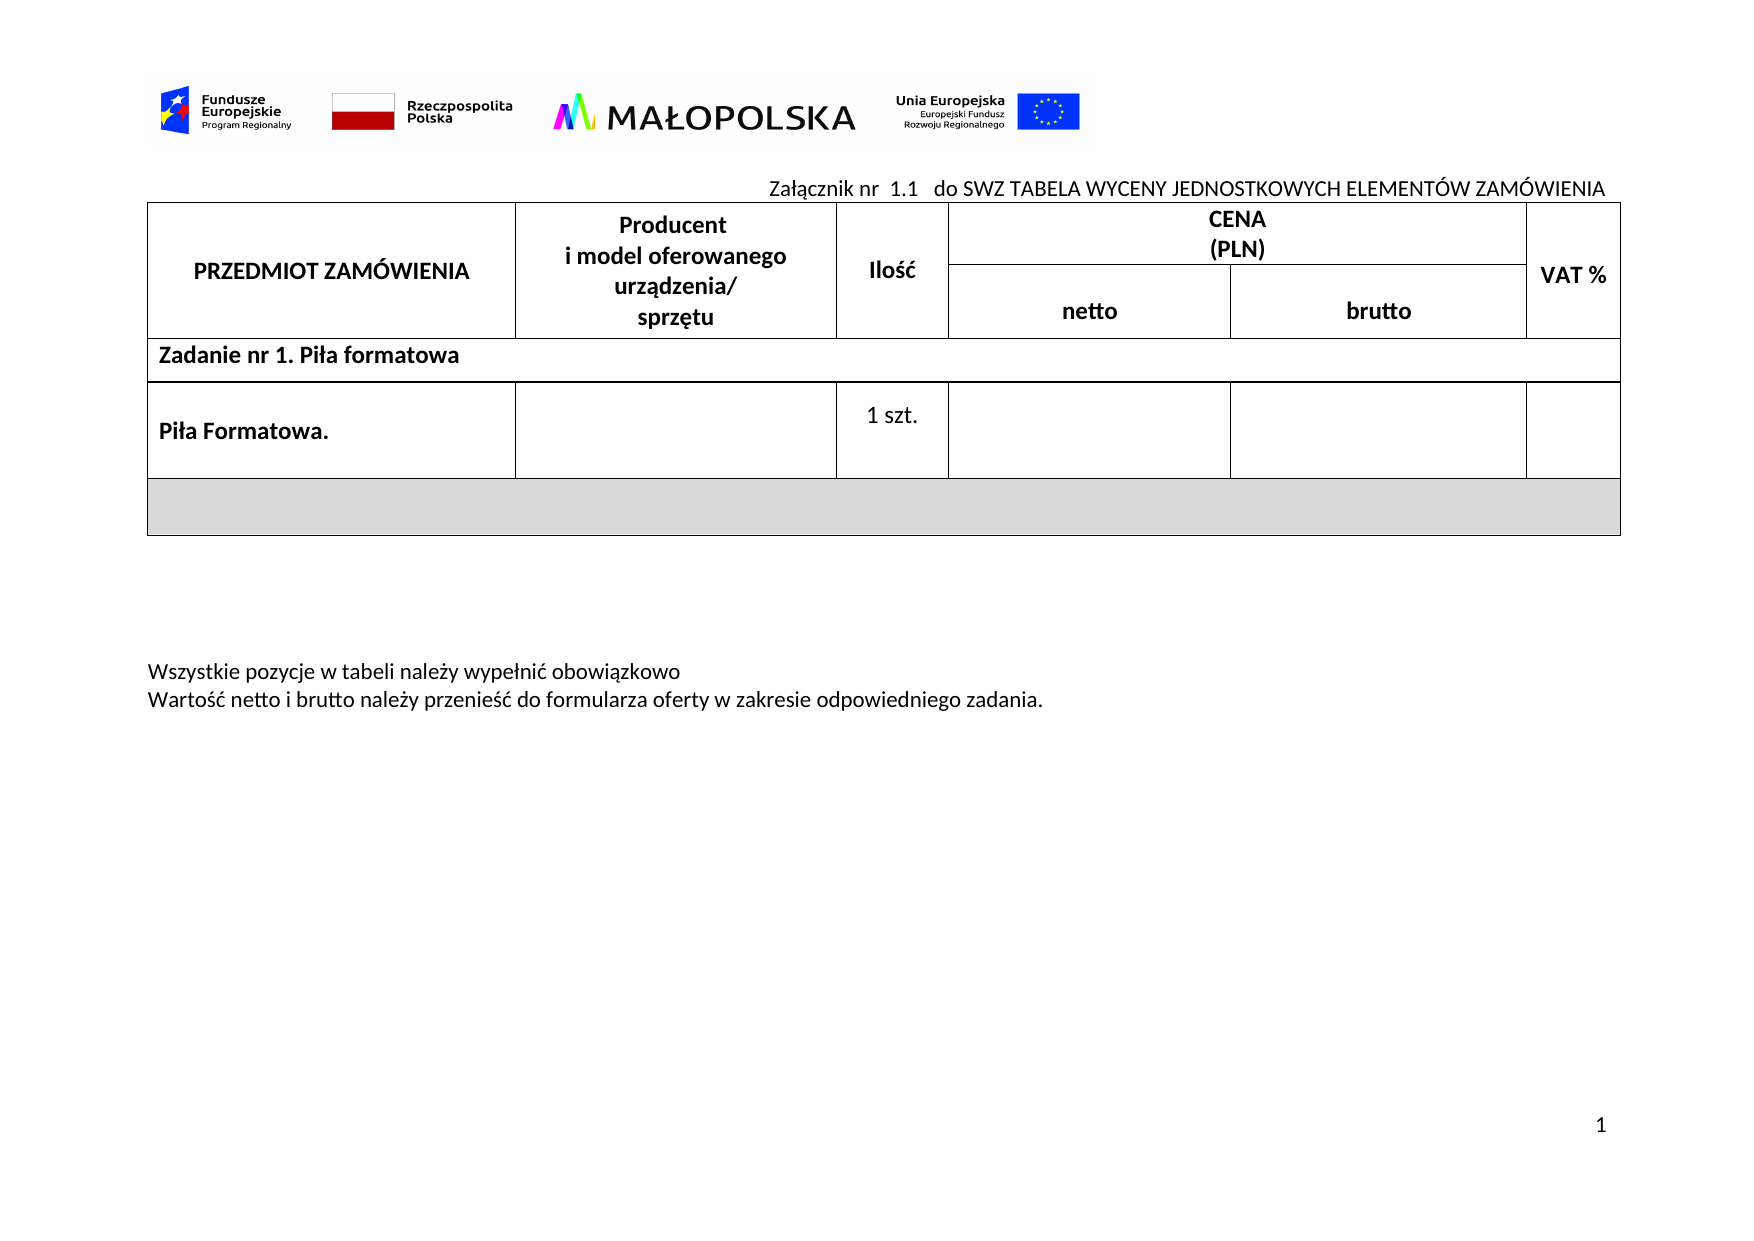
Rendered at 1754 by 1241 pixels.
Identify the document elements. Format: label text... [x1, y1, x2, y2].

table_header VAT % [1527, 203, 1620, 338]
table_cell netto [949, 265, 1230, 338]
table_header Producent i model oferowanego urządzenia/ sprzętu [516, 203, 836, 338]
table_header PRZEDMIOT ZAMÓWIENIA [148, 203, 515, 338]
table_cell Zadanie nr 1. Piła formatowa [148, 339, 1620, 381]
table_header Ilość [837, 203, 948, 338]
picture [147, 73, 1093, 146]
table_cell 1 szt. [837, 383, 948, 478]
text Wszystkie pozycje w tabeli należy wypełnić obowiązkowo [148, 657, 1606, 685]
table_cell Piła Formatowa. [148, 383, 515, 478]
table_header CENA (PLN) [949, 203, 1526, 264]
table_cell [1527, 383, 1620, 478]
table_cell [148, 479, 1620, 534]
table_cell brutto [1231, 265, 1526, 338]
table_cell [516, 383, 836, 478]
table_cell [949, 383, 1230, 478]
text Wartość netto i brutto należy przenieść do formularza oferty w zakresie odpowiedniego zadania. [148, 685, 1606, 713]
table_cell [1231, 383, 1526, 478]
